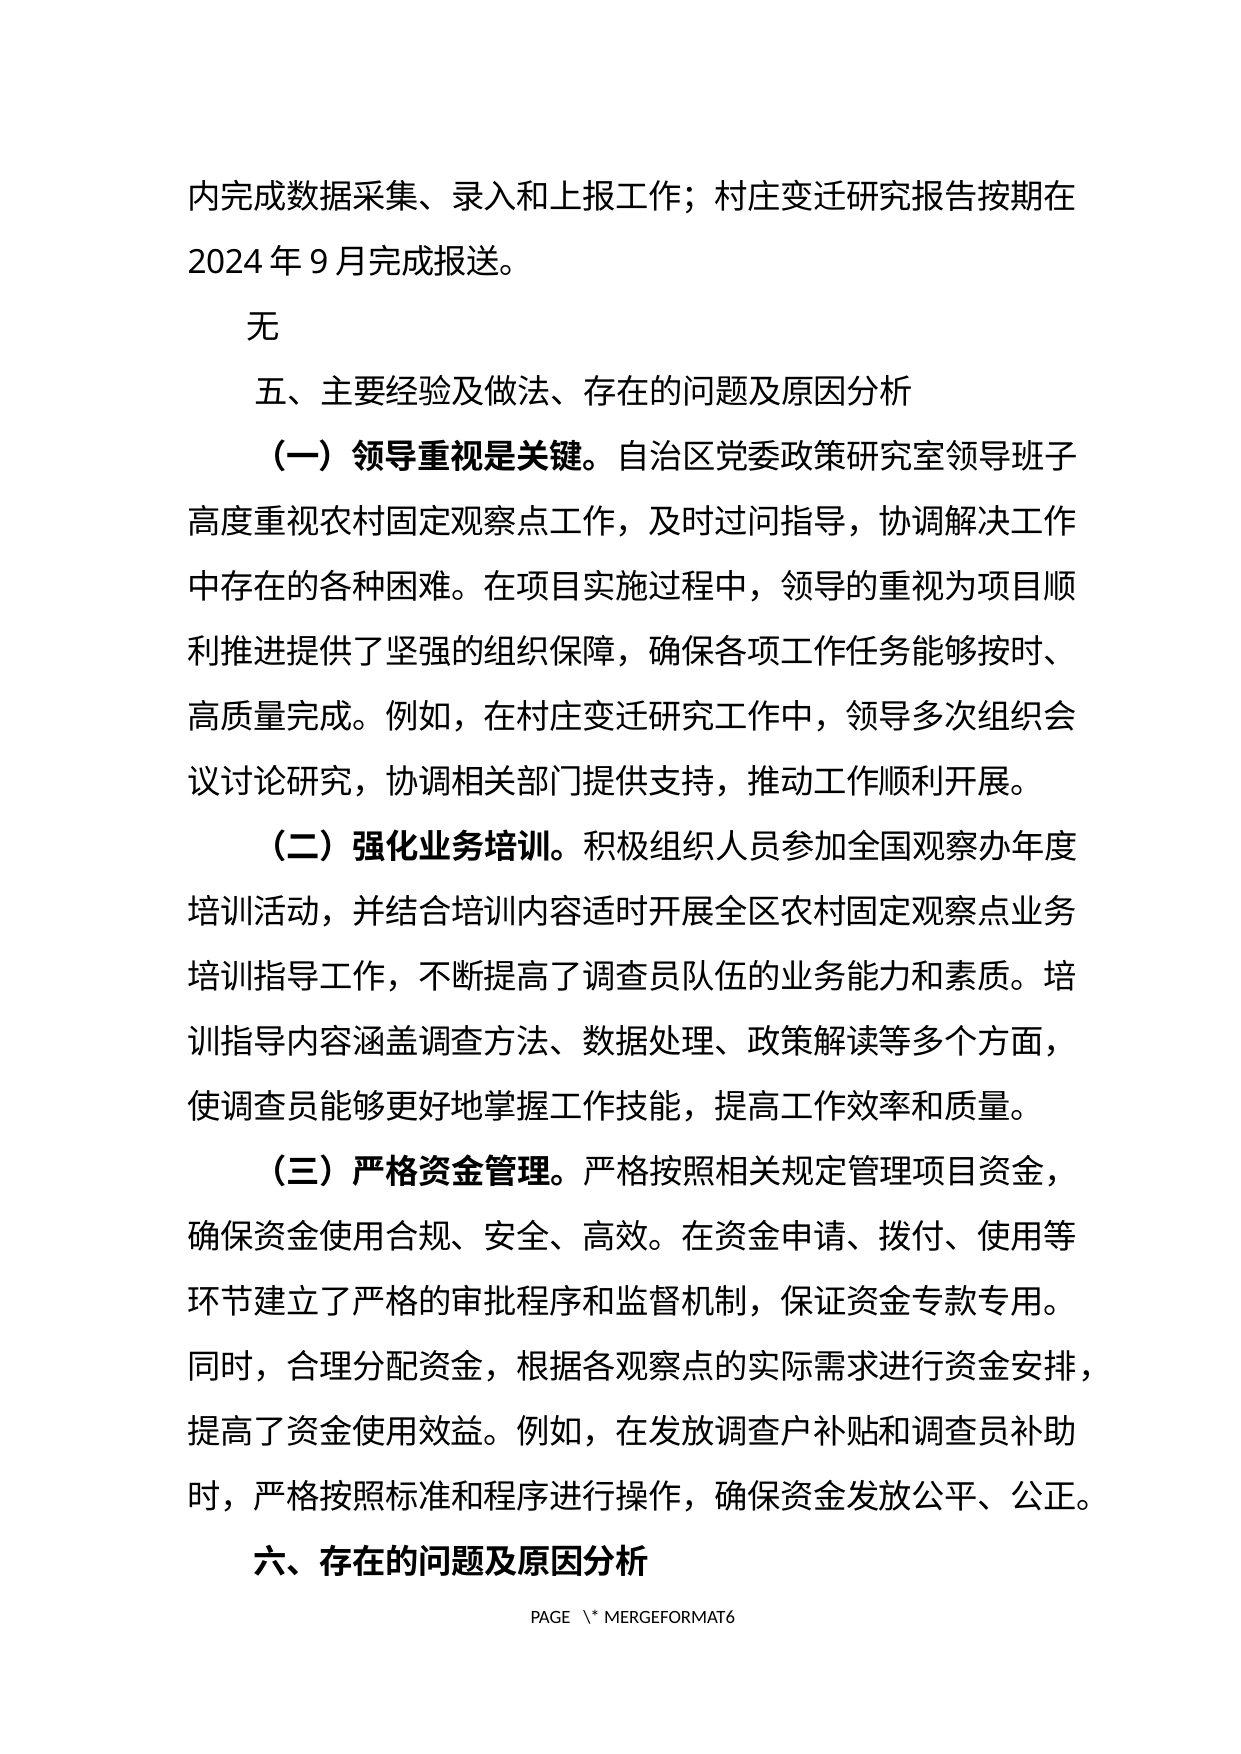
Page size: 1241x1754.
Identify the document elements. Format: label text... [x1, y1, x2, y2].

text 无 [187, 292, 1078, 357]
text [187, 422, 1078, 1592]
text 五、主要经验及做法、存在的问题及原因分析 [187, 357, 1078, 422]
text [187, 162, 1078, 292]
